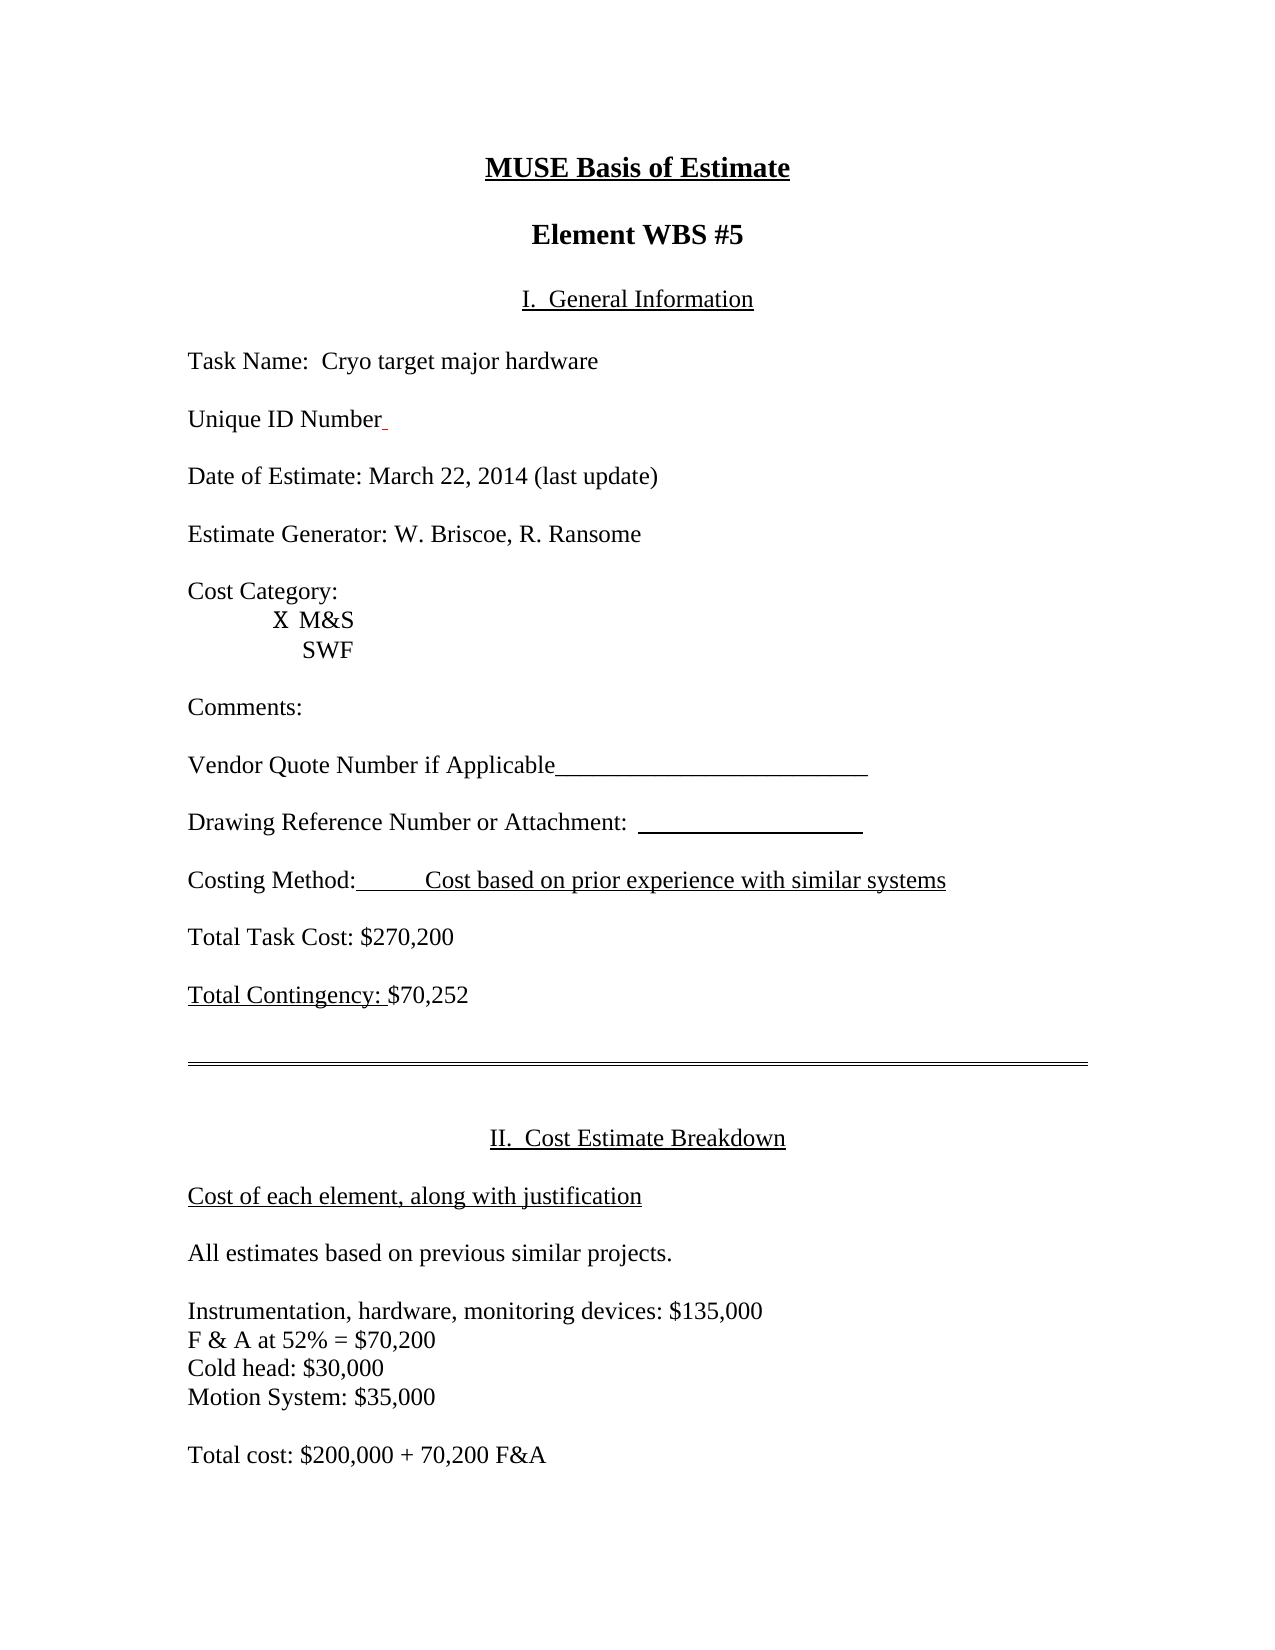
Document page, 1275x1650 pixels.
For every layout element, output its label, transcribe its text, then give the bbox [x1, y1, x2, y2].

text Task Name: Cryo target major hardware [187, 346, 1087, 375]
text X M&S [187, 605, 1087, 635]
text Unique ID Number [187, 404, 1087, 433]
text Cost Category: [187, 576, 1087, 605]
text Drawing Reference Number or Attachment: [187, 807, 1087, 836]
text Element WBS #5 [187, 217, 1087, 251]
text Total Task Cost: $270,200 [187, 922, 1087, 951]
text Costing Method: Cost based on prior experience with similar systems [187, 865, 1087, 893]
text MUSE Basis of Estimate [187, 150, 1087, 183]
text Vendor Quote Number if Applicable_________________________ [187, 750, 1087, 778]
text Total Contingency: $70,252 [187, 980, 1087, 1008]
text Instrumentation, hardware, monitoring devices: $135,000 [187, 1296, 1087, 1325]
text Motion System: $35,000 [187, 1382, 1087, 1411]
text F & A at 52% = $70,200 [187, 1325, 1087, 1353]
text Total cost: $200,000 + 70,200 F&A [187, 1440, 1087, 1468]
text Comments: [187, 692, 1087, 721]
text I. General Information [187, 284, 1087, 313]
text All estimates based on previous similar projects. [187, 1238, 1087, 1267]
text Cold head: $30,000 [187, 1353, 1087, 1382]
text SWF [187, 635, 1087, 663]
text II. Cost Estimate Breakdown [187, 1123, 1087, 1152]
text Date of Estimate: March 22, 2014 (last update) [187, 461, 1087, 490]
text Estimate Generator: W. Briscoe, R. Ransome [187, 519, 1087, 548]
text Cost of each element, along with justification [187, 1181, 1087, 1210]
